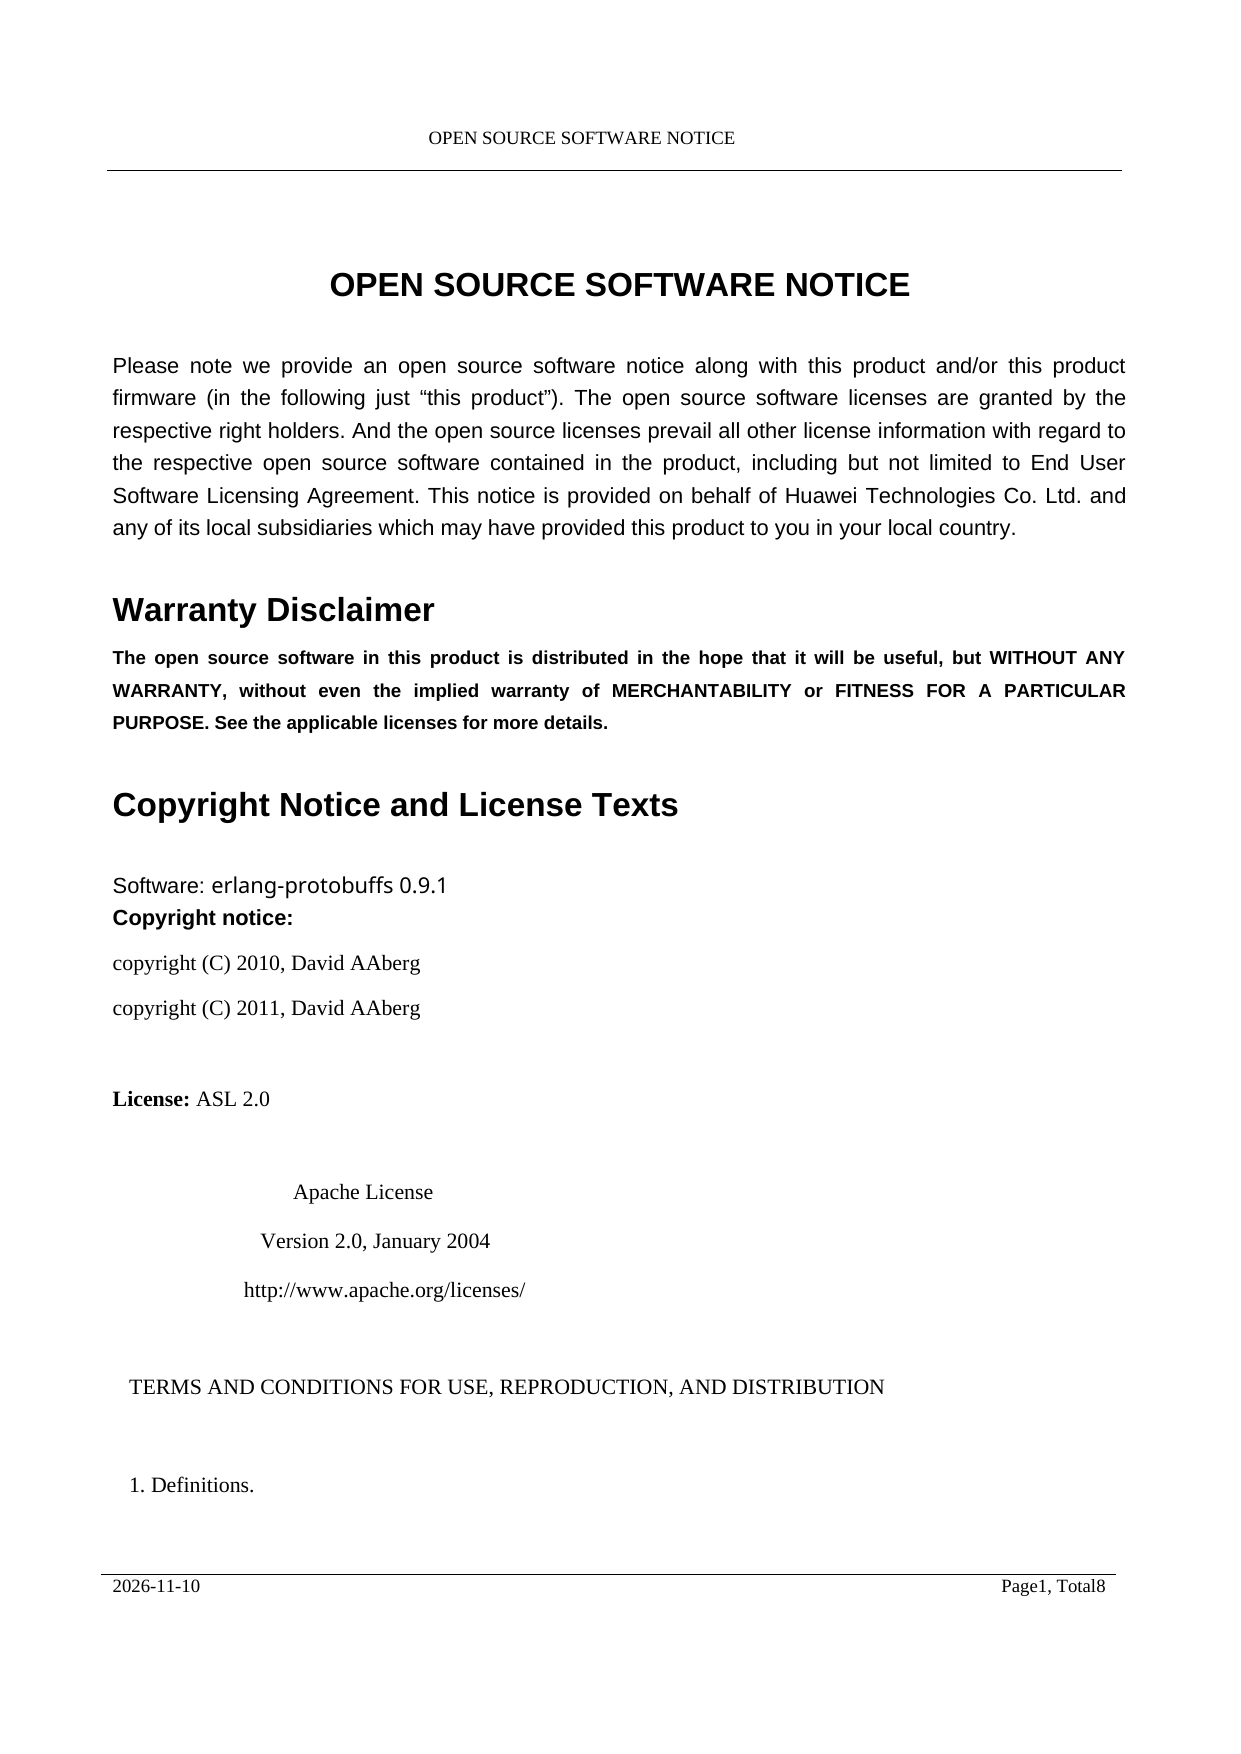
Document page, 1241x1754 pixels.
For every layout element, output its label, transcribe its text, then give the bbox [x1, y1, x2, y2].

text Please note we provide an open source software notice along with this product and/or this product firmware (in the following just “this product”). The open source software licenses are granted by the respective right holders. And the open source licenses prevail all other license information with regard to the respective open source software contained in the product, including but not limited to End User Software Licensing Agreement. This notice is provided on behalf of Huawei Technologies Co. Ltd. and any of its local subsidiaries which may have provided this product to you in your local country. [112, 349, 1128, 544]
text The open source software in this product is distributed in the hope that it will be useful, but WITHOUT ANY WARRANTY, without even the implied warranty of MERCHANTABILITY or FITNESS FOR A PARTICULAR PURPOSE. See the applicable licenses for more details. [112, 641, 1128, 739]
text copyright (C) 2010, David AAberg [112, 947, 1128, 979]
text Copyright notice: [112, 901, 1128, 934]
text Copyright Notice and License Texts [112, 771, 1128, 836]
text License: ASL 2.0 [112, 1082, 1128, 1114]
text OPEN SOURCE SOFTWARE NOTICE [112, 251, 1128, 316]
text Warranty Disclaimer [112, 576, 1128, 641]
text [112, 1127, 1128, 1501]
text copyright (C) 2011, David AAberg [112, 992, 1128, 1024]
text Software: erlang-protobuffs 0.9.1 [112, 869, 1128, 901]
